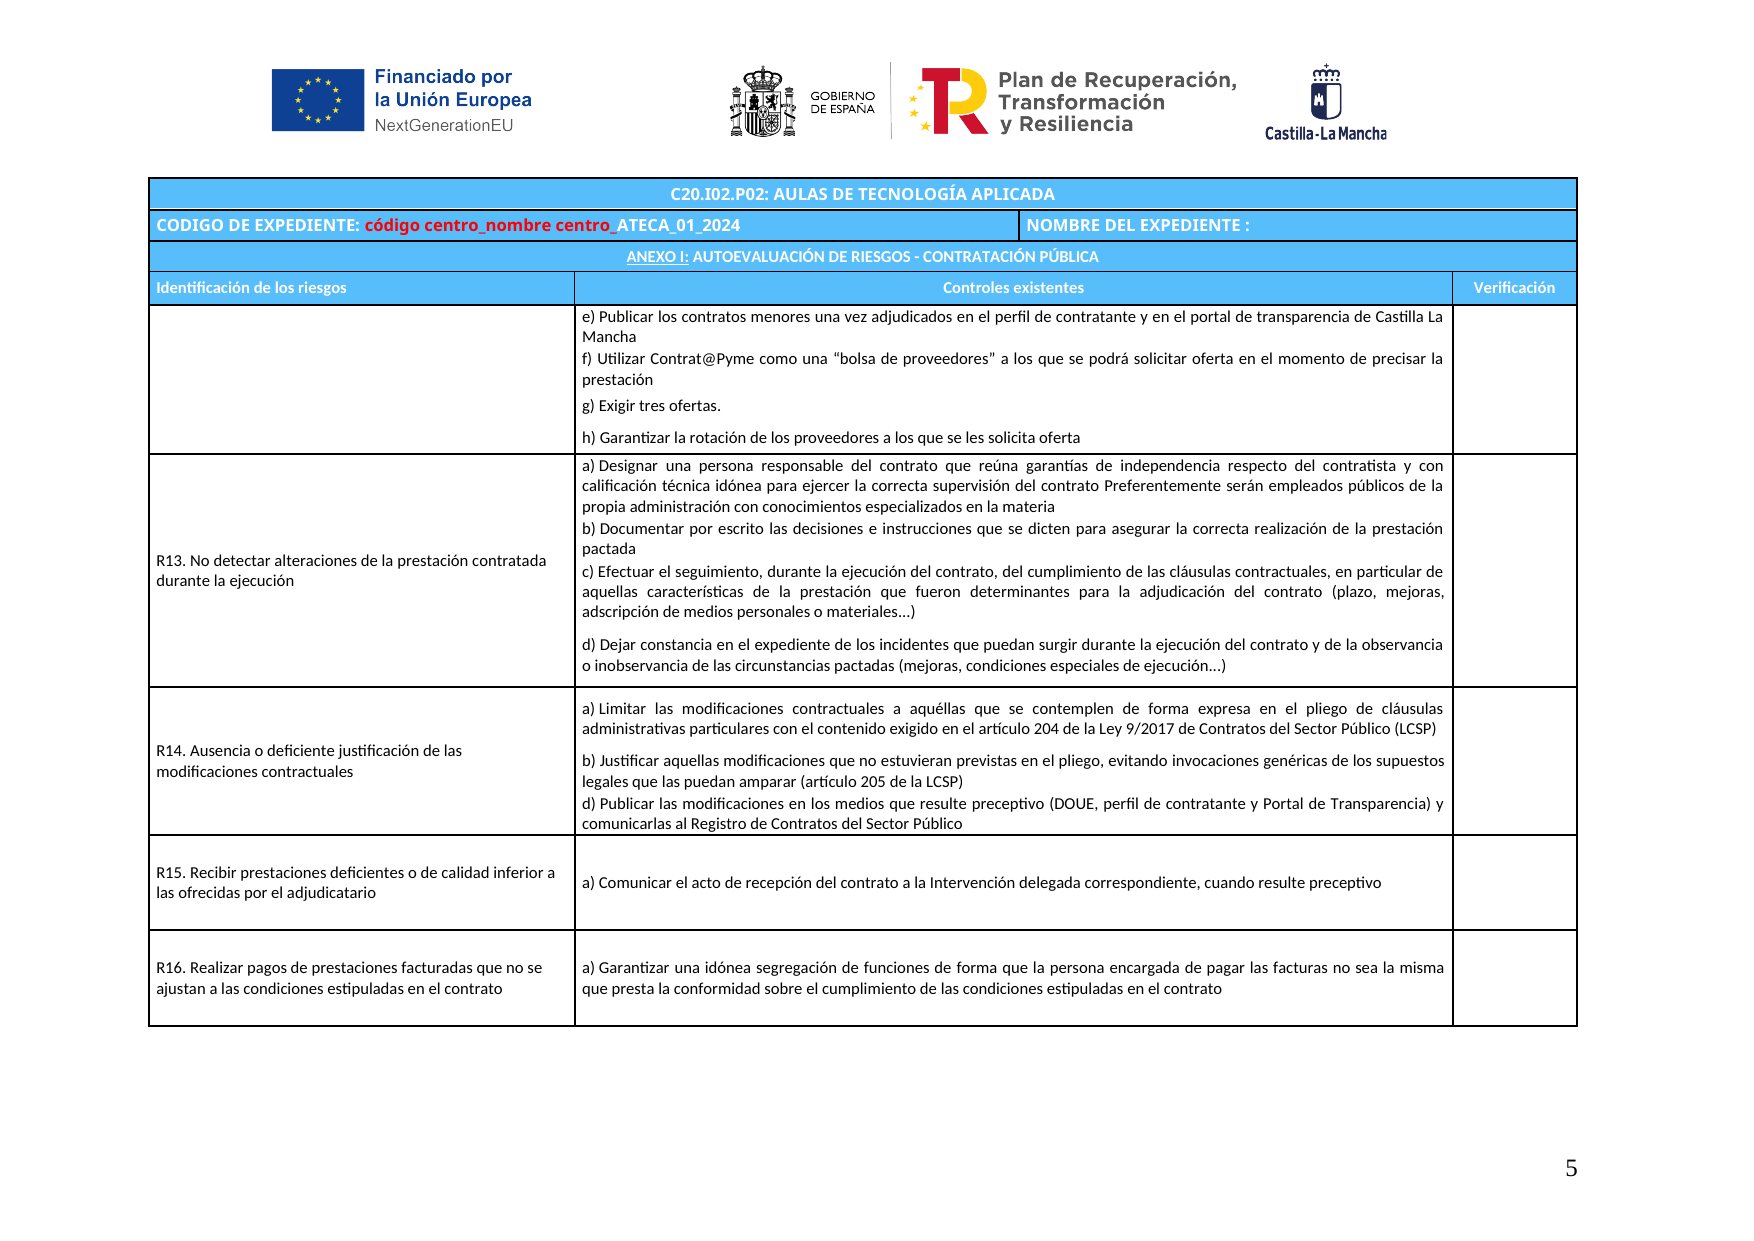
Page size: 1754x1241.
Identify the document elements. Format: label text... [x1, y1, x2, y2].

table_cell R13. No detectar alteraciones de la prestación contratada durante la ejecución [150, 455, 574, 686]
table_cell d) Publicar las modificaciones en los medios que resulte preceptivo (DOUE, perfil de contratante y Portal de Transparencia) y comunicarlas al Registro de Contratos del Sector Público [576, 791, 1452, 834]
table_cell ANEXO I: AUTOEVALUACIÓN DE RIESGOS - CONTRATACIÓN PÚBLICA [150, 242, 1576, 271]
table_cell a) Designar una persona responsable del contrato que reúna garantías de independencia respecto del contratista y con calificación técnica idónea para ejercer la correcta supervisión del contrato Preferentemente serán empleados públicos de la propia administración con conocimientos especializados en la materia [576, 455, 1452, 516]
table_cell a) Limitar las modificaciones contractuales a aquéllas que se contemplen de forma expresa en el pliego de cláusulas administrativas particulares con el contenido exigido en el artículo 204 de la Ley 9/2017 de Contratos del Sector Público (LCSP) [576, 688, 1452, 748]
table_cell Identificación de los riesgos [150, 272, 574, 304]
table_header C20.I02.P02: AULAS DE TECNOLOGÍA APLICADA [150, 179, 1576, 208]
table_cell c) Efectuar el seguimiento, durante la ejecución del contrato, del cumplimiento de las cláusulas contractuales, en particular de aquellas características de la prestación que fueron determinantes para la adjudicación del contrato (plazo, mejoras, adscripción de medios personales o materiales...) [576, 559, 1452, 622]
table_cell R14. Ausencia o deficiente justificación de las modificaciones contractuales [150, 688, 574, 834]
table_cell Controles existentes [575, 272, 1452, 304]
table_cell [1454, 836, 1576, 929]
table_cell a) Garantizar una idónea segregación de funciones de forma que la persona encargada de pagar las facturas no sea la misma que presta la conformidad sobre el cumplimiento de las condiciones estipuladas en el contrato [576, 931, 1452, 1024]
table_cell NOMBRE DEL EXPEDIENTE : [1020, 211, 1576, 240]
table_cell a) Comunicar el acto de recepción del contrato a la Intervención delegada correspondiente, cuando resulte preceptivo [576, 836, 1452, 929]
table_cell [1454, 931, 1576, 1024]
table_cell e) Publicar los contratos menores una vez adjudicados en el perfil de contratante y en el portal de transparencia de Castilla La Mancha [576, 306, 1452, 346]
table_cell b) Documentar por escrito las decisiones e instrucciones que se dicten para asegurar la correcta realización de la prestación pactada [576, 516, 1452, 559]
table_cell b) Justificar aquellas modificaciones que no estuvieran previstas en el pliego, evitando invocaciones genéricas de los supuestos legales que las puedan amparar (artículo 205 de la LCSP) [576, 749, 1452, 791]
table_cell f) Utilizar Contrat@Pyme como una “bolsa de proveedores” a los que se podrá solicitar oferta en el momento de precisar la prestación [576, 346, 1452, 389]
table_cell Verificación [1453, 272, 1576, 304]
table_cell R16. Realizar pagos de prestaciones facturadas que no se ajustan a las condiciones estipuladas en el contrato [150, 931, 574, 1024]
table_cell h) Garantizar la rotación de los proveedores a los que se les solicita oferta [576, 420, 1452, 453]
table_cell [1454, 688, 1576, 834]
table_cell d) Dejar constancia en el expediente de los incidentes que puedan surgir durante la ejecución del contrato y de la observancia o inobservancia de las circunstancias pactadas (mejoras, condiciones especiales de ejecución...) [576, 622, 1452, 686]
table_cell g) Exigir tres ofertas. [576, 389, 1452, 420]
table_cell CODIGO DE EXPEDIENTE: código centro_nombre centro_ATECA_01_2024 [150, 211, 1018, 240]
table_cell R15. Recibir prestaciones deficientes o de calidad inferior a las ofrecidas por el adjudicatario [150, 836, 574, 929]
table_cell [1454, 455, 1576, 686]
picture [270, 62, 1387, 140]
